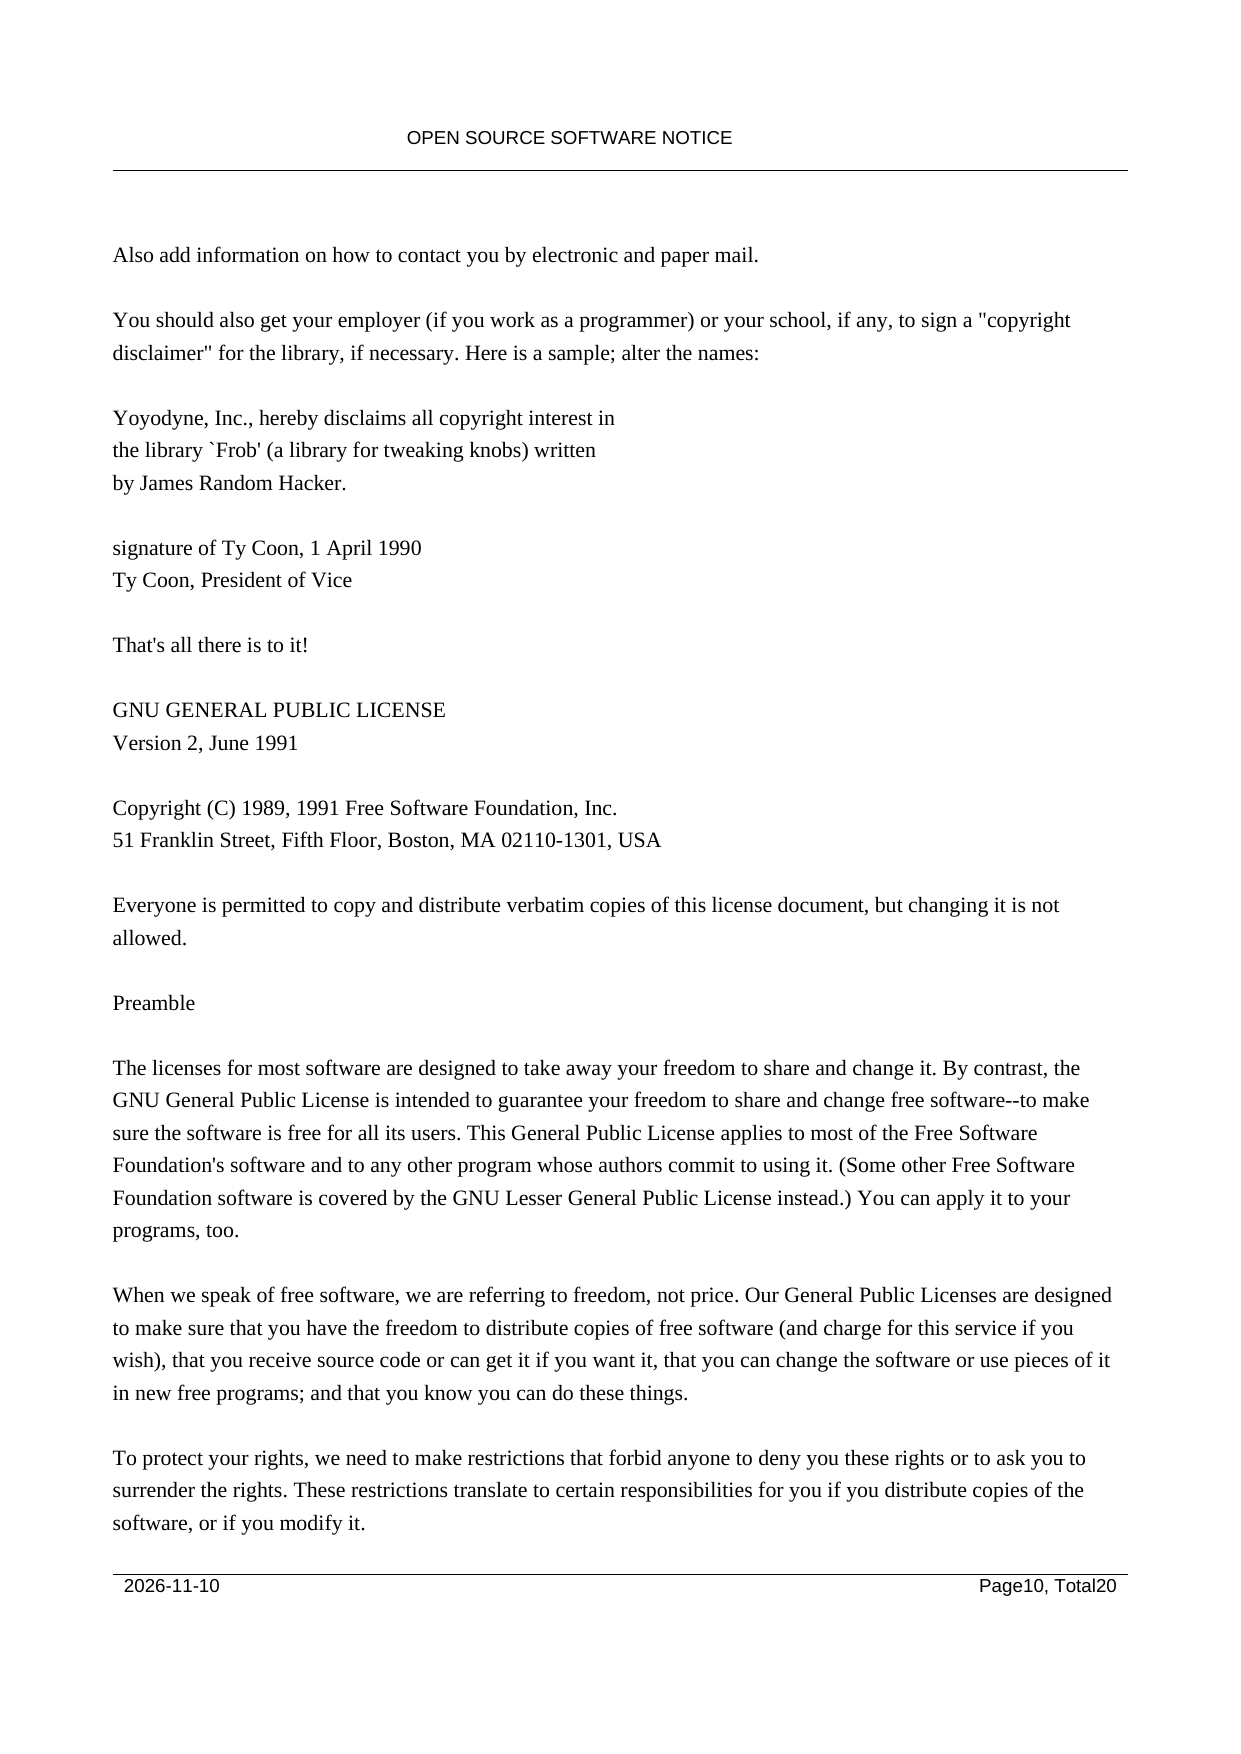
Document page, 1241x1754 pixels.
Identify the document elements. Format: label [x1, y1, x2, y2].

text [112, 206, 1128, 1539]
